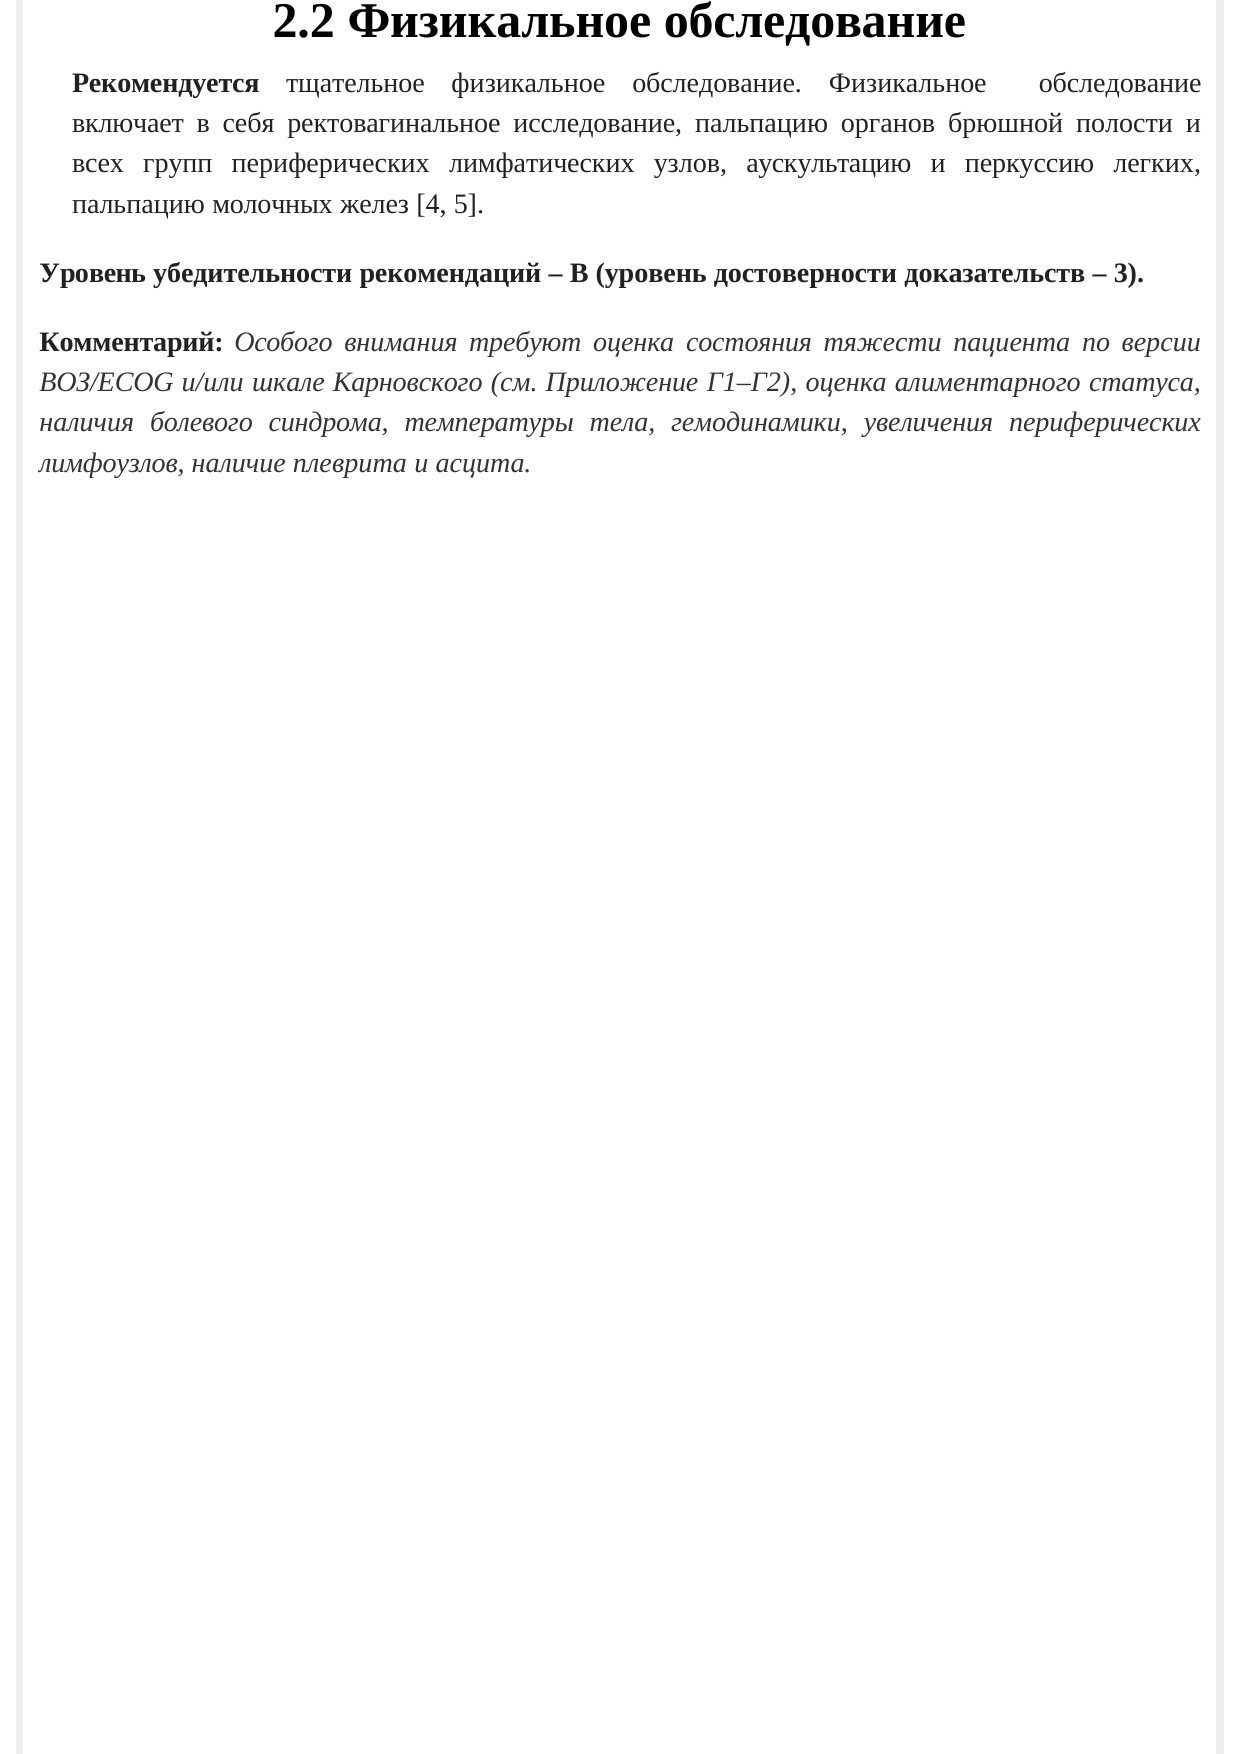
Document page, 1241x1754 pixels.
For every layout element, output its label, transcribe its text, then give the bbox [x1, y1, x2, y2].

text Комментарий: Особого внимания требуют оценка состояния тяжести пациента по версии ВОЗ/ECOG и/или шкале Карновского (см. Приложение Г1–Г2), оценка алиментарного статуса, наличия болевого синдрома, температуры тела, гемодинамики, увеличения периферических лимфоузлов, наличие плеврита и асцита. [39, 324, 1201, 478]
text Рекомендуется тщательное физикальное обследование. Физикальное обследование включает в себя ректовагинальное исследование, пальпацию органов брюшной полости и всех групп периферических лимфатических узлов, аускультацию и перкуссию легких, пальпацию молочных желез [4, 5]. [72, 66, 1201, 219]
subtitle Уровень убедительности рекомендаций – В (уровень достоверности доказательств – 3). [39, 256, 1236, 288]
subtitle Физикальное обследование [272, 0, 1236, 46]
